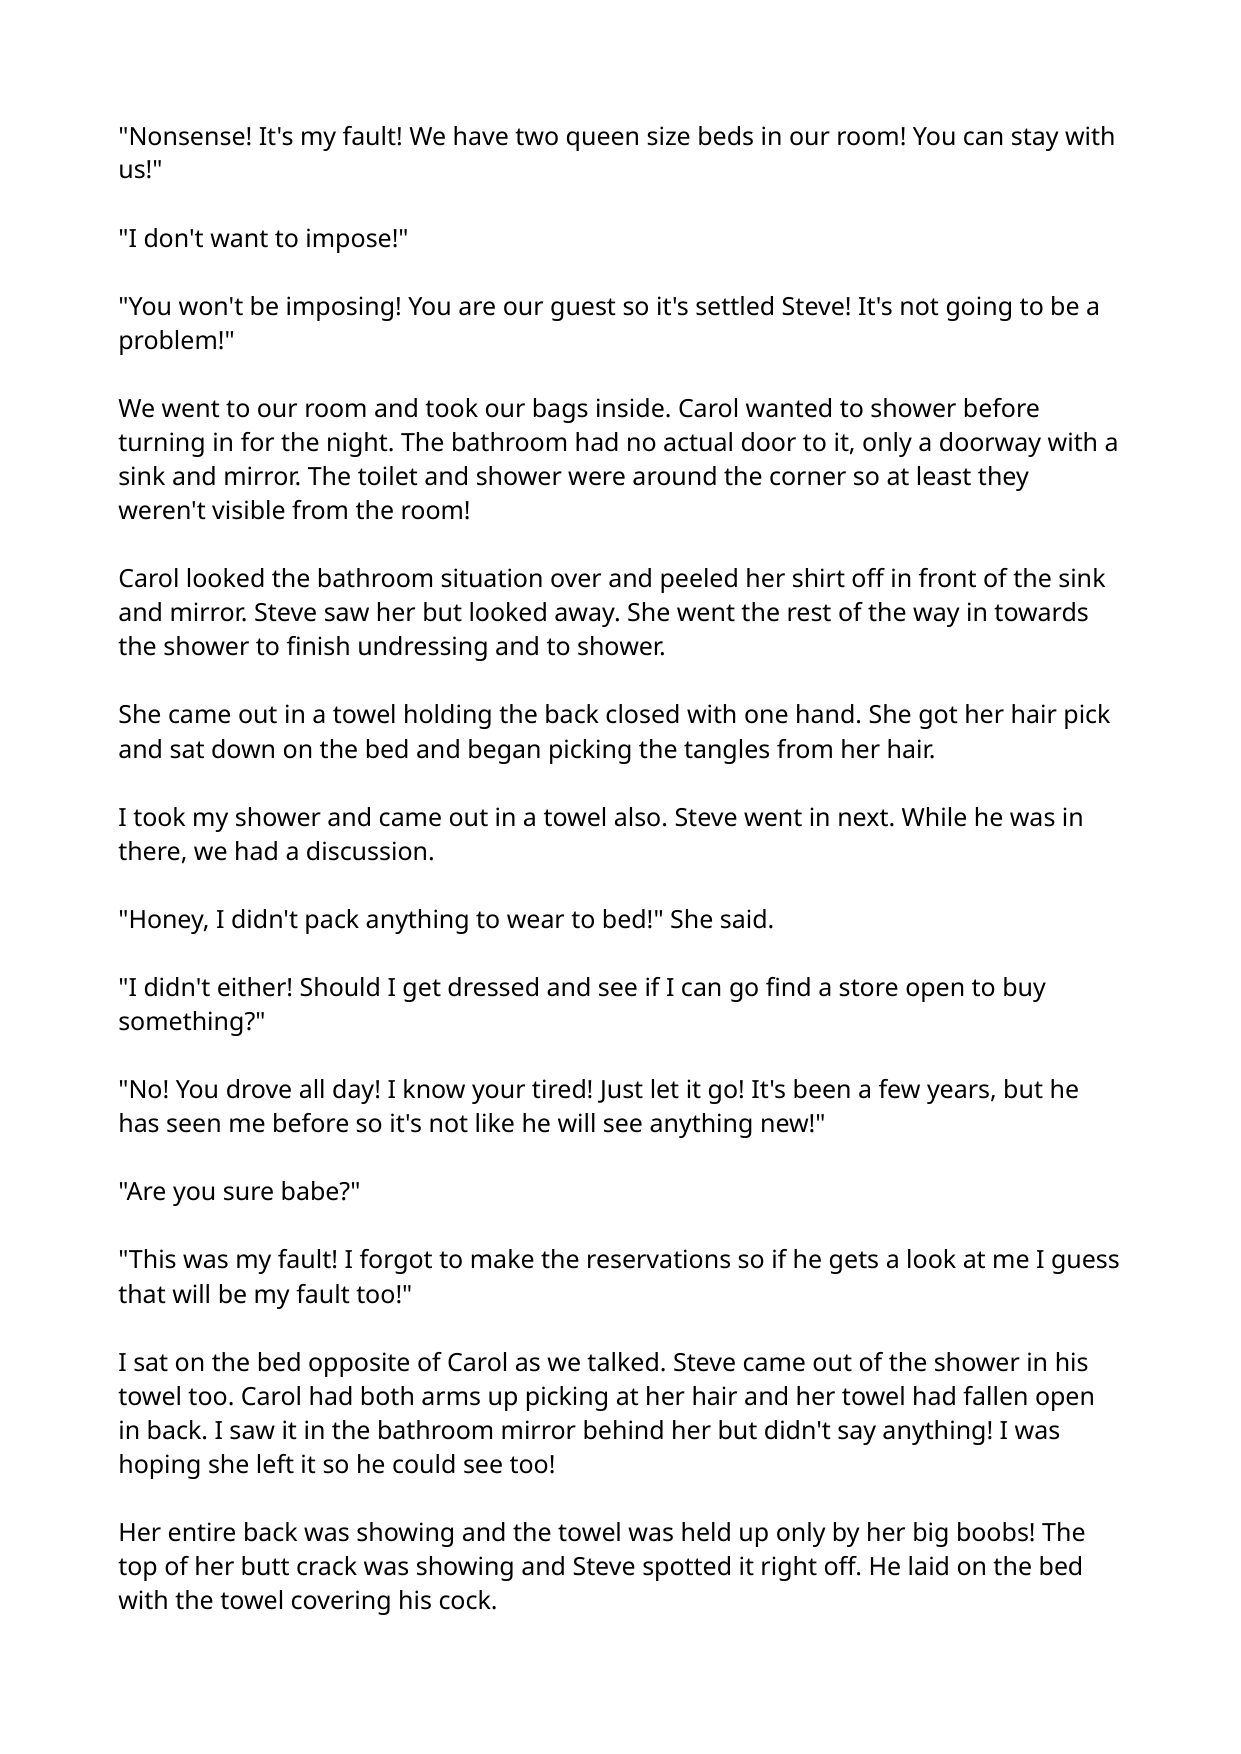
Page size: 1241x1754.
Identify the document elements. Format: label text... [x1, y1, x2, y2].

text "Are you sure babe?" [118, 1174, 1122, 1208]
text "I don't want to impose!" [118, 220, 1122, 254]
text "Nonsense! It's my fault! We have two queen size beds in our room! You can stay with us!" [118, 118, 1122, 186]
text Carol looked the bathroom situation over and peeled her shirt off in front of the sink and mirror. Steve saw her but looked away. She went the rest of the way in towards the shower to finish undressing and to shower. [118, 561, 1122, 663]
text "I didn't either! Should I get dressed and see if I can go find a store open to buy something?" [118, 970, 1122, 1038]
text "You won't be imposing! You are our guest so it's settled Steve! It's not going to be a problem!" [118, 288, 1122, 357]
text I took my shower and came out in a towel also. Steve went in next. While he was in there, we had a discussion. [118, 799, 1122, 867]
text I sat on the bed opposite of Carol as we talked. Steve came out of the shower in his towel too. Carol had both arms up picking at her hair and her towel had fallen open in back. I saw it in the bathroom mirror behind her but didn't say anything! I was hoping she left it so he could see too! [118, 1344, 1122, 1481]
text "This was my fault! I forgot to make the reservations so if he gets a look at me I guess that will be my fault too!" [118, 1242, 1122, 1310]
text Her entire back was showing and the towel was held up only by her big boobs! The top of her butt crack was showing and Steve spotted it right off. He laid on the bed with the towel covering his cock. [118, 1515, 1122, 1617]
text She came out in a towel holding the back closed with one hand. She got her hair pick and sat down on the bed and began picking the tangles from her hair. [118, 697, 1122, 765]
text "No! You drove all day! I know your tired! Just let it go! It's been a few years, but he has seen me before so it's not like he will see anything new!" [118, 1072, 1122, 1140]
text We went to our room and took our bags inside. Carol wanted to shower before turning in for the night. The bathroom had no actual door to it, only a doorway with a sink and mirror. The toilet and shower were around the corner so at least they weren't visible from the room! [118, 391, 1122, 527]
text "Honey, I didn't pack anything to wear to bed!" She said. [118, 902, 1122, 936]
